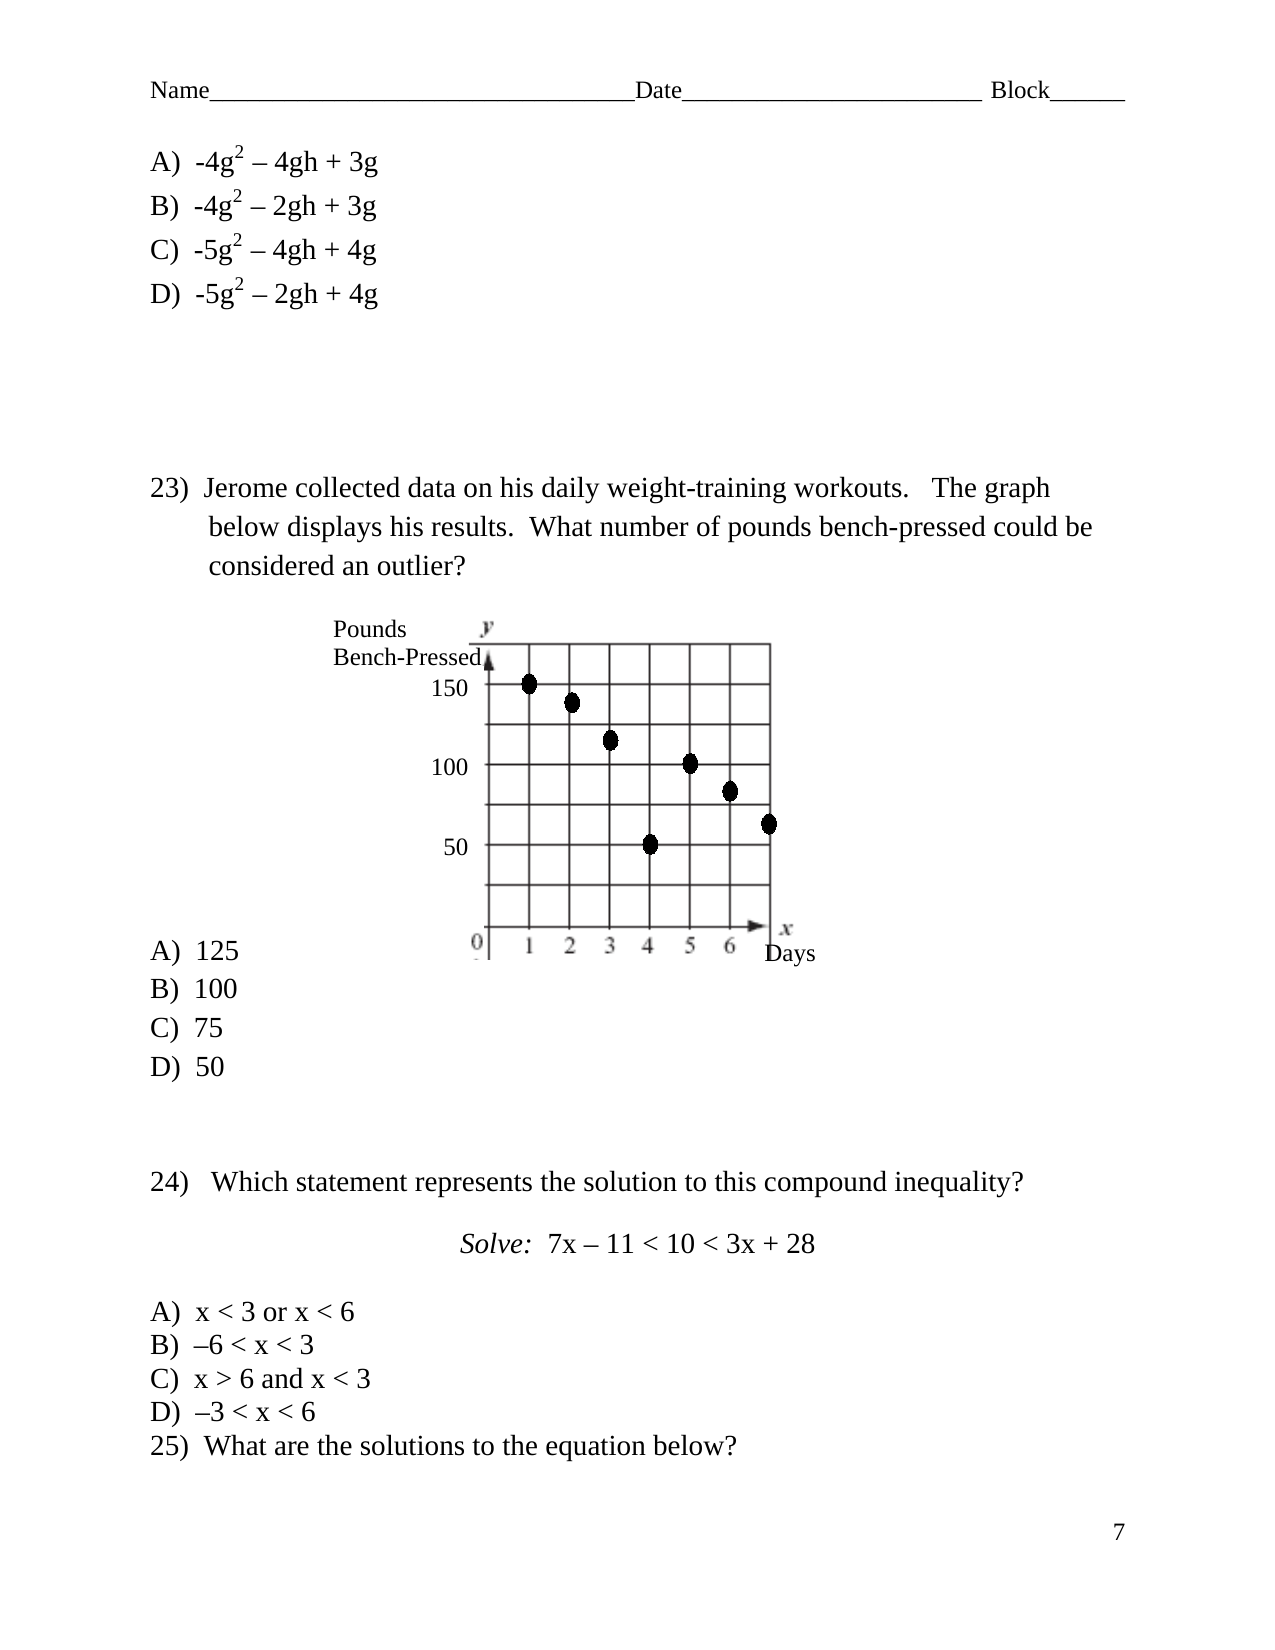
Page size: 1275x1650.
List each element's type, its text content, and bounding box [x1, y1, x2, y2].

text B) -4g2 – 2gh + 3g [150, 184, 1125, 222]
text B) 100 [150, 972, 1125, 1005]
text 24) Which statement represents the solution to this compound inequality? [150, 1164, 1125, 1198]
text 23) Jerome collected data on his daily weight-training workouts. The graph [150, 471, 1125, 504]
text considered an outlier? [150, 548, 1125, 581]
text B) –6 < x < 3 [150, 1327, 1125, 1361]
text A) -4g2 – 4gh + 3g [150, 140, 1125, 178]
text D) –3 < x < 6 [150, 1394, 1125, 1428]
text D) -5g2 – 2gh + 4g [150, 272, 1125, 311]
text C) 75 [150, 1010, 1125, 1044]
text 25) What are the solutions to the equation below? [150, 1428, 1125, 1461]
text below displays his results. What number of pounds bench-pressed could be [150, 509, 1125, 543]
text Solve: 7x – 11 < 10 < 3x + 28 [150, 1227, 1125, 1260]
text D) 50 [150, 1049, 1125, 1082]
text A) x < 3 or x < 6 [150, 1294, 1125, 1327]
text C) x > 6 and x < 3 [150, 1361, 1125, 1394]
picture [468, 618, 797, 933]
text A) 125 [150, 933, 1125, 967]
text C) -5g2 – 4gh + 4g [150, 228, 1125, 267]
